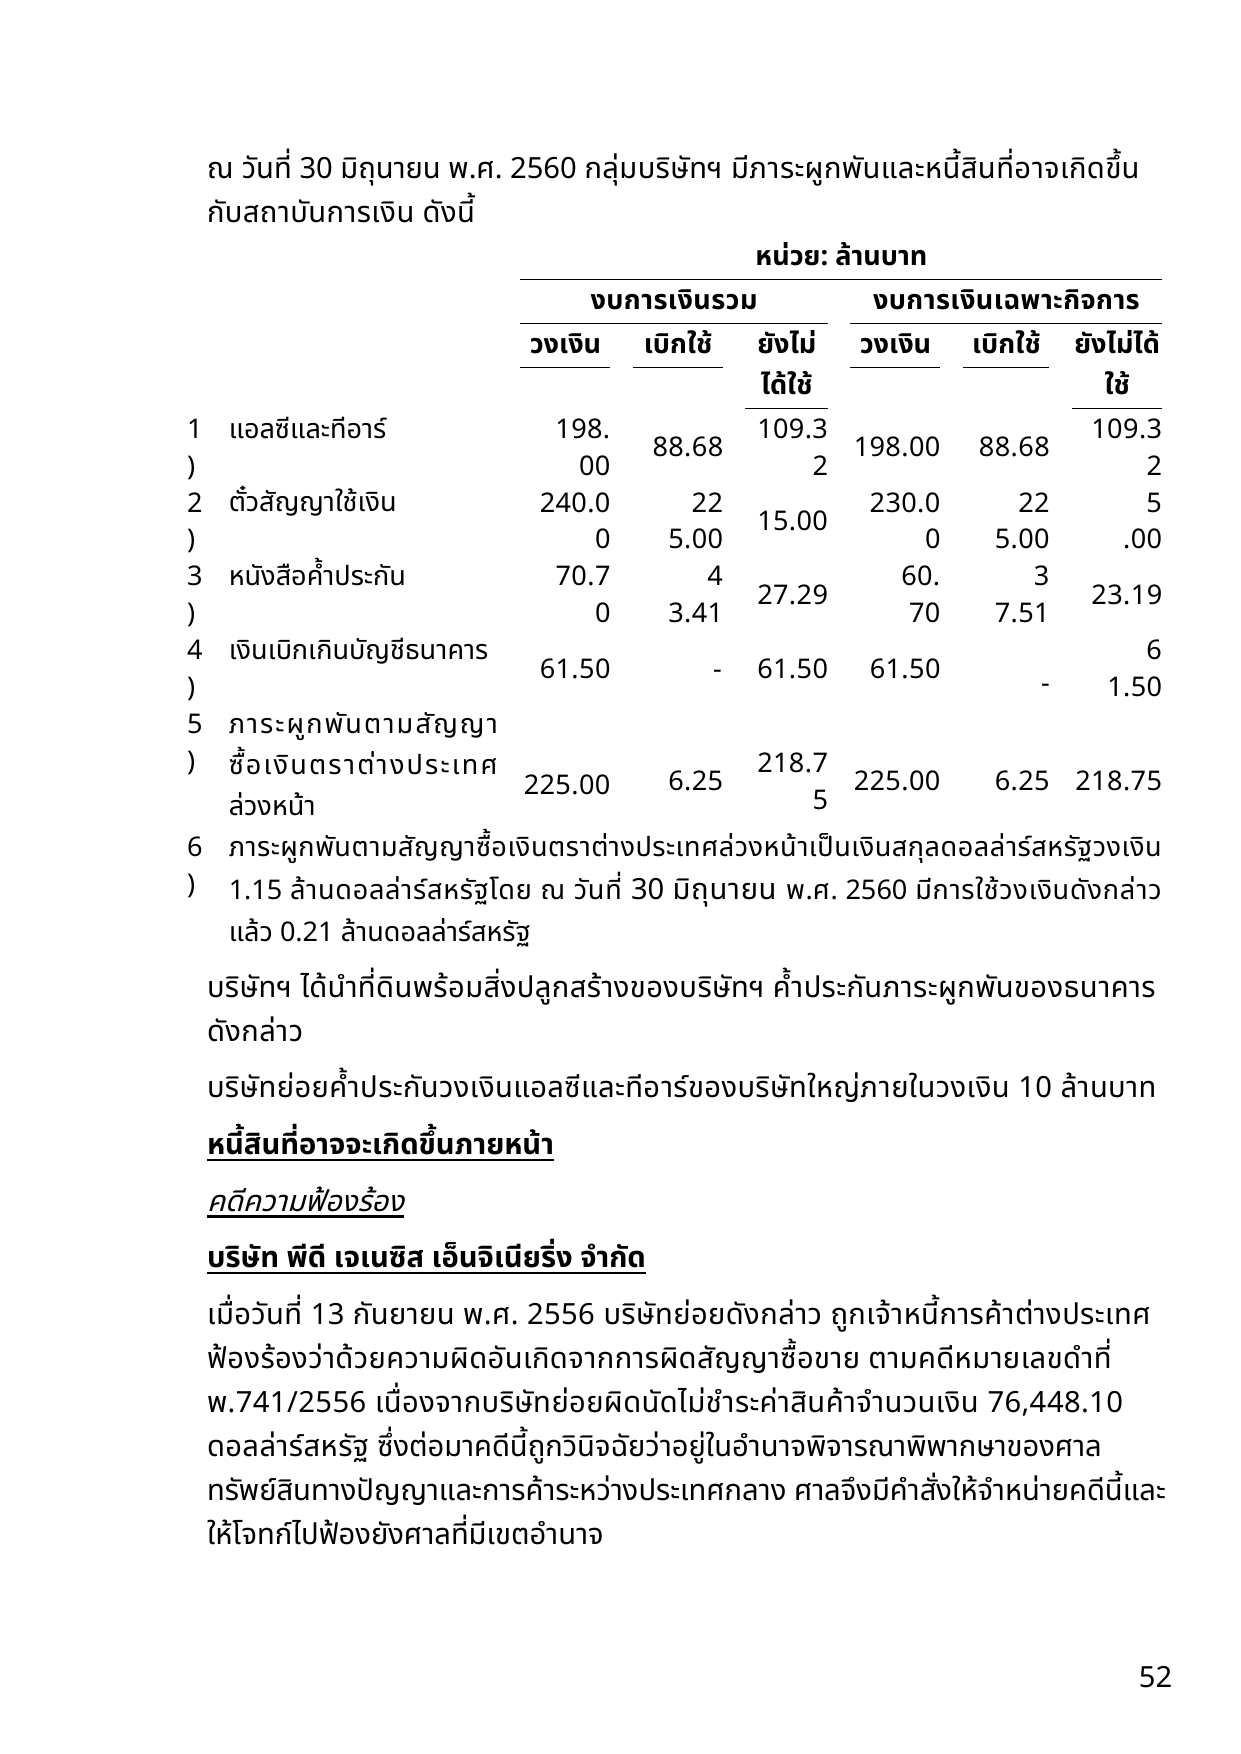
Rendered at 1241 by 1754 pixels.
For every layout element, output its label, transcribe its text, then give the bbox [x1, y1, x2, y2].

text บริษัทย่อยค้ำประกันวงเงินแอลซีและทีอาร์ของบริษัทใหญ่ภายในวงเงิน 10 ล้านบาท [207, 1067, 1168, 1111]
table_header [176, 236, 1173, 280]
text เมื่อวันที่ 13 กันยายน พ.ศ. 2556 บริษัทย่อยดังกล่าว ถูกเจ้าหนี้การค้าต่างประเทศฟ้องร้องว่าด้วยความผิดอันเกิดจากการผิดสัญญาซื้อขาย ตามคดีหมายเลขดำที่ พ.741/2556 เนื่องจากบริษัทย่อยผิดนัดไม่ชำระค่าสินค้าจำนวนเงิน 76,448.10 ดอลล่าร์สหรัฐ ซึ่งต่อมาคดีนี้ถูกวินิจฉัยว่าอยู่ในอำนาจพิจารณาพิพากษาของศาลทรัพย์สินทางปัญญาและการค้าระหว่างประเทศกลาง ศาลจึงมีคำสั่งให้จำหน่ายคดีนี้และให้โจทก์ไปฟ้องยังศาลที่มีเขตอำนาจ [207, 1293, 1168, 1558]
text คดีความฟ้องร้อง [207, 1180, 1168, 1224]
text บริษัทฯ ได้นำที่ดินพร้อมสิ่งปลูกสร้างของบริษัทฯ ค้ำประกันภาระผูกพันของธนาคารดังกล่าว [207, 966, 1168, 1054]
text ณ วันที่ 30 มิถุนายน พ.ศ. 2560 กลุ่มบริษัทฯ มีภาระผูกพันและหนี้สินที่อาจเกิดขึ้นกับสถาบันการเงิน ดังนี้ [207, 148, 1168, 236]
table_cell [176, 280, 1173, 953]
text บริษัท พีดี เจเนซิส เอ็นจิเนียริ่ง จำกัด [207, 1237, 1168, 1281]
text หนี้สินที่อาจจะเกิดขึ้นภายหน้า [207, 1123, 1168, 1167]
